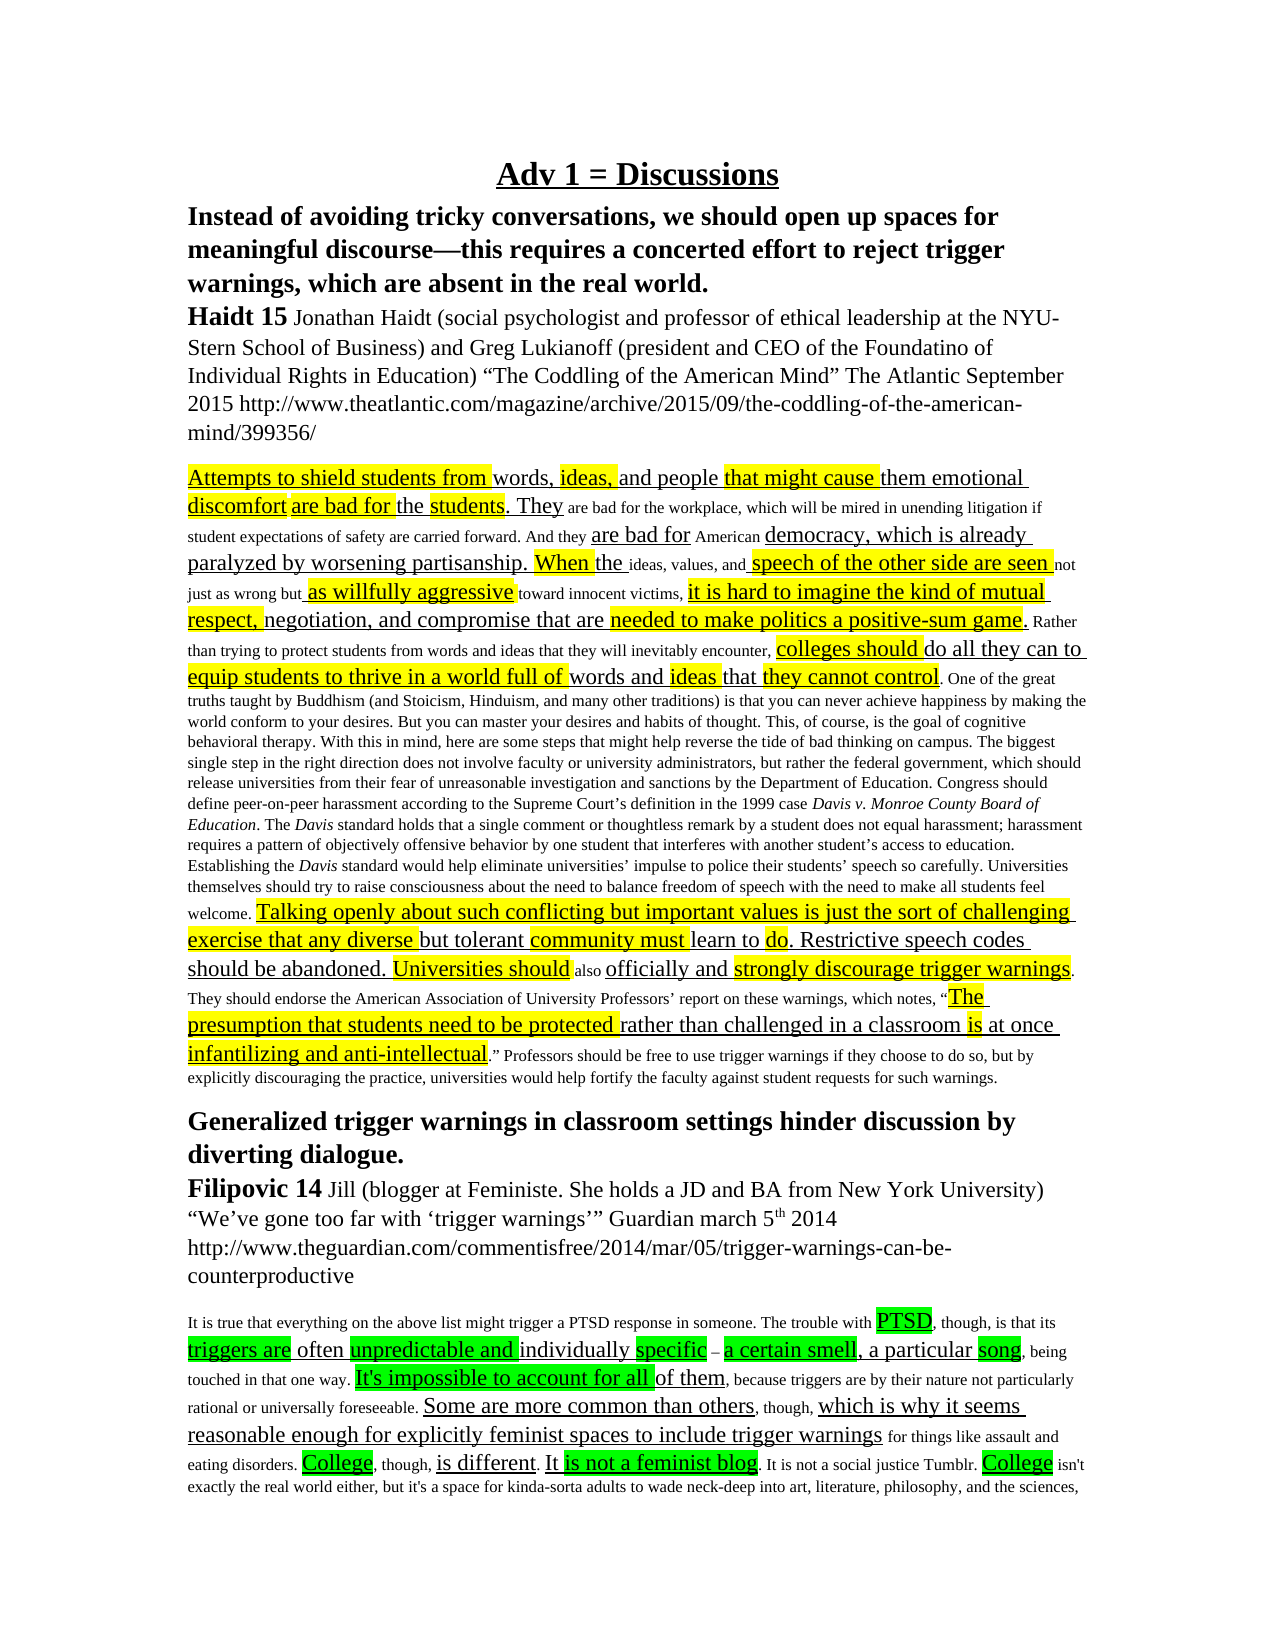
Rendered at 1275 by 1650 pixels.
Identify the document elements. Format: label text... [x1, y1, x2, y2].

text Filipovic 14 Jill (blogger at Feministe. She holds a JD and BA from New York University) “We’ve gone too far with ‘trigger warnings’” Guardian march 5th 2014 http://www.theguardian.com/commentisfree/2014/mar/05/trigger-warnings-can-be-counterproductive [187, 1172, 1087, 1288]
subtitle Generalized trigger warnings in classroom settings hinder discussion by diverting dialogue. [187, 1105, 1087, 1170]
text Attempts to shield students from words, ideas, and people that might cause them emotional discomfort are bad for the students. They are bad for the workplace, which will be mired in unending litigation if student expectations of safety are carried forward. And they are bad for American democracy, which is already paralyzed by worsening partisanship. When the ideas, values, and speech of the other side are seen not just as wrong but as willfully aggressive toward innocent victims, it is hard to imagine the kind of mutual respect, negotiation, and compromise that are needed to make politics a positive-sum game. Rather than trying to protect students from words and ideas that they will inevitably encounter, colleges should do all they can to equip students to thrive in a world full of words and ideas that they cannot control. One of the great truths taught by Buddhism (and Stoicism, Hinduism, and many other traditions) is that you can never achieve happiness by making the world conform to your desires. But you can master your desires and habits of thought. This, of course, is the goal of cognitive behavioral therapy. With this in mind, here are some steps that might help reverse the tide of bad thinking on campus. The biggest single step in the right direction does not involve faculty or university administrators, but rather the federal government, which should release universities from their fear of unreasonable investigation and sanctions by the Department of Education. Congress should define peer-on-peer harassment according to the Supreme Court’s definition in the 1999 case Davis v. Monroe County Board of Education. The Davis standard holds that a single comment or thoughtless remark by a student does not equal harassment; harassment requires a pattern of objectively offensive behavior by one student that interferes with another student’s access to education. Establishing the Davis standard would help eliminate universities’ impulse to police their students’ speech so carefully. Universities themselves should try to raise consciousness about the need to balance freedom of speech with the need to make all students feel welcome. Talking openly about such conflicting but important values is just the sort of challenging exercise that any diverse but tolerant community must learn to do. Restrictive speech codes should be abandoned. Universities should also officially and strongly discourage trigger warnings. They should endorse the American Association of University Professors’ report on these warnings, which notes, “The presumption that students need to be protected rather than challenged in a classroom is at once infantilizing and anti-intellectual.” Professors should be free to use trigger warnings if they choose to do so, but by explicitly discouraging the practice, universities would help fortify the faculty against student requests for such warnings. [187, 464, 1087, 1087]
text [187, 1307, 1087, 1496]
subtitle Adv 1 = Discussions [187, 154, 1087, 192]
text Haidt 15 Jonathan Haidt (social psychologist and professor of ethical leadership at the NYU-Stern School of Business) and Greg Lukianoff (president and CEO of the Foundatino of Individual Rights in Education) “The Coddling of the American Mind” The Atlantic September 2015 http://www.theatlantic.com/magazine/archive/2015/09/the-coddling-of-the-american-mind/399356/ [187, 300, 1087, 445]
subtitle Instead of avoiding tricky conversations, we should open up spaces for meaningful discourse—this requires a concerted effort to reject trigger warnings, which are absent in the real world. [187, 200, 1087, 298]
